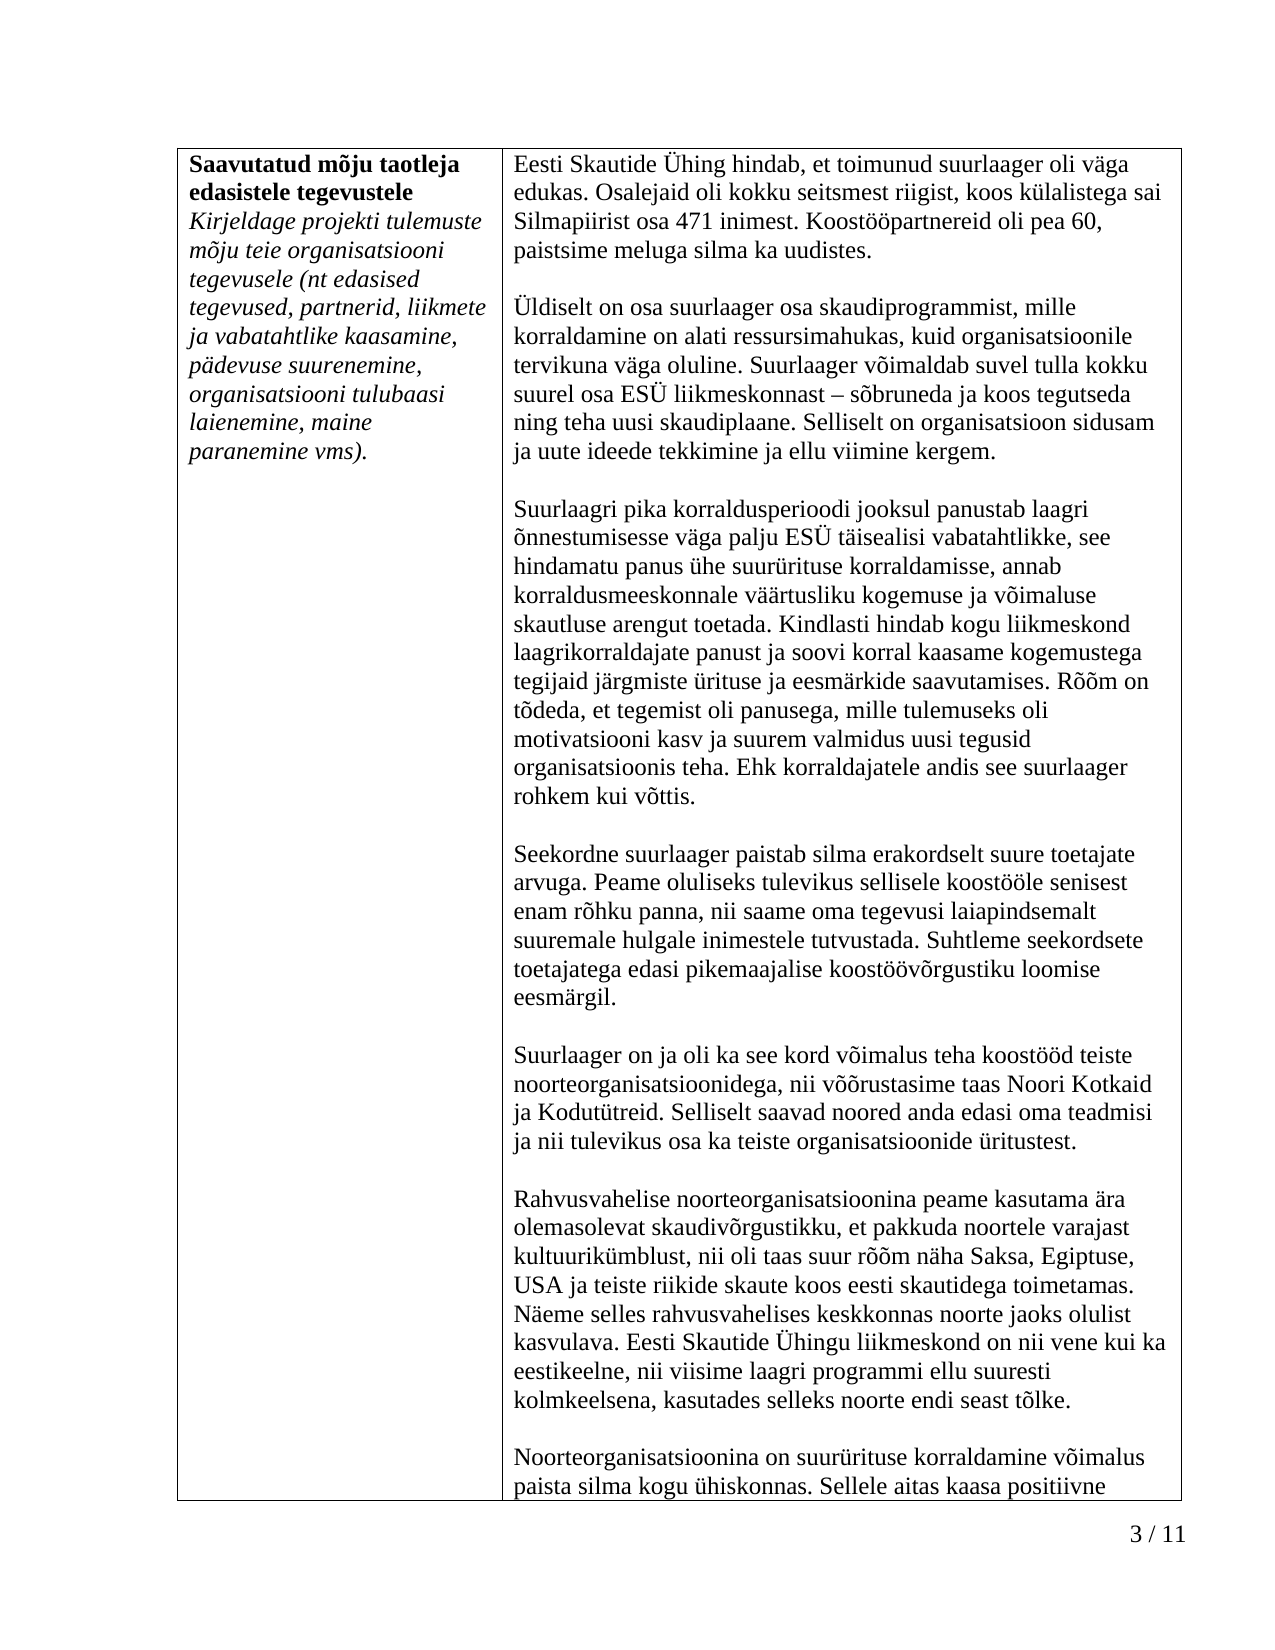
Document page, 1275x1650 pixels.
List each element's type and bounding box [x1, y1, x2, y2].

table_cell [503, 149, 1181, 1500]
table_cell [178, 149, 502, 1500]
